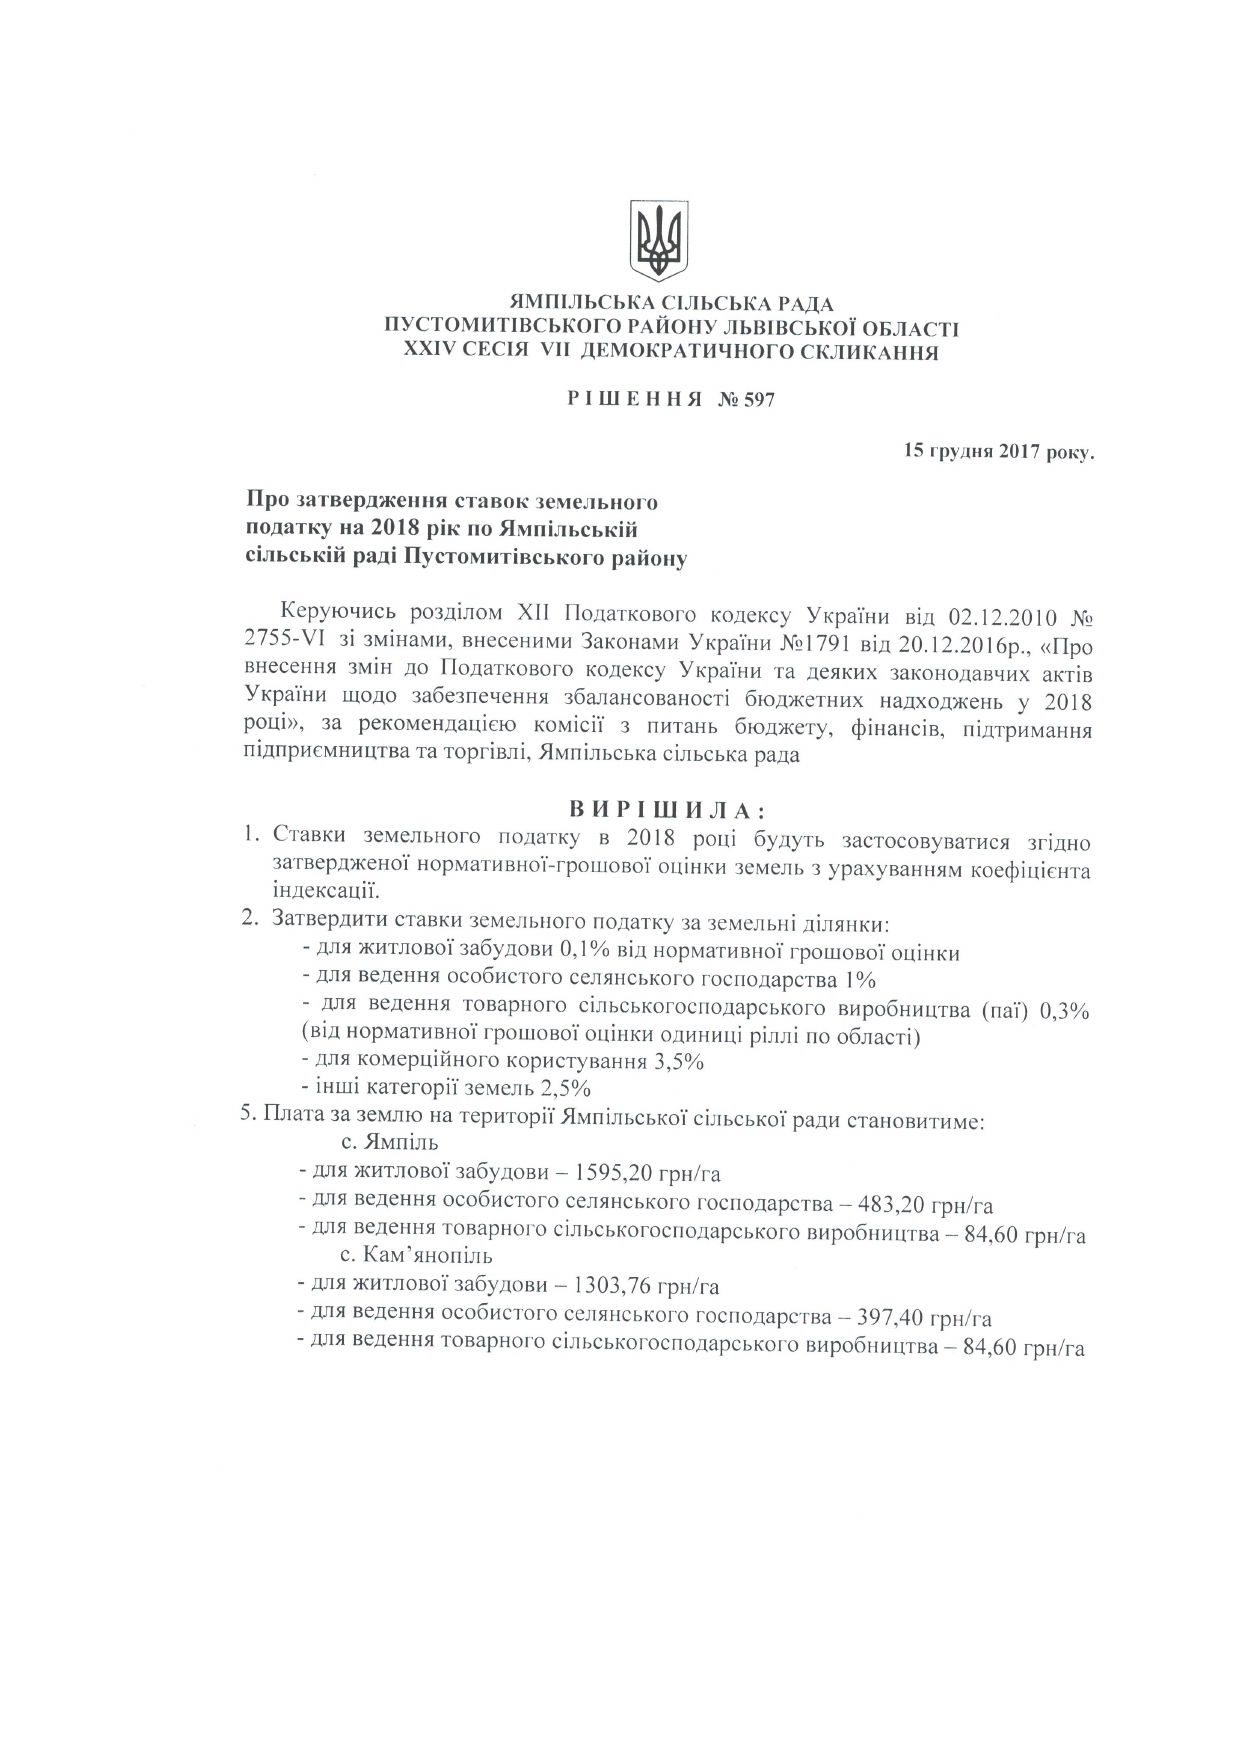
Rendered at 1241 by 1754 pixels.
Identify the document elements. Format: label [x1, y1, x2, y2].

picture [75, 74, 1166, 1575]
